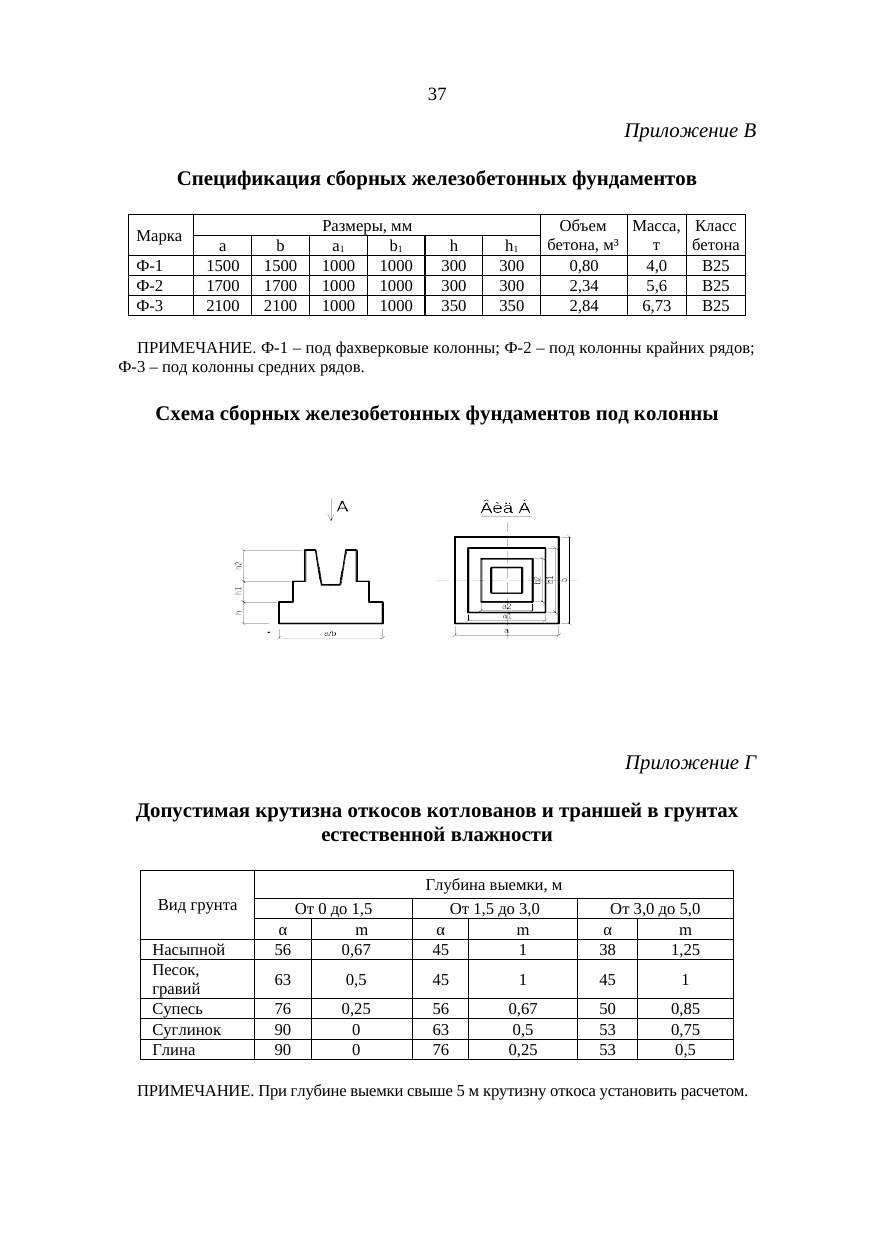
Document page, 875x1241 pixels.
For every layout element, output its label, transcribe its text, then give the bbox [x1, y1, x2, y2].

table_cell 5,6 [628, 276, 686, 295]
table_cell 0,67 [312, 940, 412, 959]
table_cell 2100 [252, 296, 309, 315]
table_header Масса, т [628, 215, 686, 255]
table_cell h1 [483, 236, 540, 255]
table_cell b1 [368, 236, 424, 255]
table_cell a1 [310, 236, 367, 255]
table_cell a [194, 236, 251, 255]
table_cell 0,85 [638, 999, 733, 1018]
table_cell 300 [426, 276, 482, 295]
table_cell 0,5 [469, 1019, 577, 1038]
table_cell α [578, 919, 637, 938]
table_cell Глина [141, 1040, 254, 1059]
table_cell 38 [578, 940, 637, 959]
table_cell 50 [578, 999, 637, 1018]
table_cell 0,80 [541, 256, 627, 275]
table_cell 0,5 [638, 1040, 733, 1059]
text Приложение В [118, 118, 756, 142]
table_cell Насыпной [141, 940, 254, 959]
table_cell 90 [255, 1019, 311, 1038]
table_header Глубина выемки, м [255, 871, 733, 898]
table_cell Ф-3 [129, 296, 193, 315]
table_cell 63 [255, 960, 311, 998]
table_cell 1700 [252, 276, 309, 295]
table_cell 56 [413, 999, 468, 1018]
table_cell 6,73 [628, 296, 686, 315]
table_cell 53 [578, 1019, 637, 1038]
table_cell 56 [255, 940, 311, 959]
table_header Марка [129, 215, 193, 255]
table_cell 1700 [194, 276, 251, 295]
table_cell От 3,0 до 5,0 [578, 899, 733, 918]
table_cell 1000 [310, 276, 367, 295]
table_cell 0,25 [469, 1040, 577, 1059]
table_cell 0,75 [638, 1019, 733, 1038]
table_cell 1 [638, 960, 733, 998]
table_cell 76 [255, 999, 311, 1018]
text Спецификация сборных железобетонных фундаментов [118, 166, 756, 190]
table_cell 1500 [252, 256, 309, 275]
table_cell 1 [469, 940, 577, 959]
table_cell От 0 до 1,5 [255, 899, 412, 918]
table_cell b [252, 236, 309, 255]
table_cell 2100 [194, 296, 251, 315]
text ПРИМЕЧАНИЕ. При глубине выемки свыше 5 м крутизну откоса установить расчетом. [118, 1081, 756, 1100]
table_cell m [638, 919, 733, 938]
table_cell 4,0 [628, 256, 686, 275]
table_cell α [413, 919, 468, 938]
table_cell 1500 [194, 256, 251, 275]
table_cell 90 [255, 1040, 311, 1059]
table_cell Ф-2 [129, 276, 193, 295]
table_cell 300 [426, 256, 482, 275]
table_cell 1000 [310, 296, 367, 315]
table_cell Супесь [141, 999, 254, 1018]
table_cell 63 [413, 1019, 468, 1038]
table_cell 0,25 [312, 999, 412, 1018]
table_cell m [312, 919, 412, 938]
table_cell 0,5 [312, 960, 412, 998]
table_cell 53 [578, 1040, 637, 1059]
table_header Размеры, мм [194, 215, 540, 234]
table_header Вид грунта [141, 871, 254, 938]
table_cell B25 [687, 296, 745, 315]
text Допустимая крутизна откосов котлованов и траншей в грунтах естественной влажности [118, 798, 756, 846]
table_header Класс бетона [687, 215, 745, 255]
text ПРИМЕЧАНИЕ. Ф-1 – под фахверковые колонны; Ф-2 – под колонны крайних рядов; Ф-3 – под колонны средних рядов. [118, 338, 756, 376]
table_cell 2,84 [541, 296, 627, 315]
table_cell 300 [483, 276, 540, 295]
table_cell 1000 [368, 276, 424, 295]
table_cell 1 [469, 960, 577, 998]
table_cell Песок, гравий [141, 960, 254, 998]
table_cell 350 [483, 296, 540, 315]
table_cell 0 [312, 1040, 412, 1059]
table_cell m [469, 919, 577, 938]
table_cell 1000 [310, 256, 367, 275]
table_cell 45 [413, 960, 468, 998]
table_cell B25 [687, 256, 745, 275]
table_header Объем бетона, м³ [541, 215, 627, 255]
table_cell Ф-1 [129, 256, 193, 275]
table_cell B25 [687, 276, 745, 295]
table_cell 45 [413, 940, 468, 959]
text Схема сборных железобетонных фундаментов под колонны [118, 400, 756, 424]
table_cell 1000 [368, 256, 424, 275]
table_cell Суглинок [141, 1019, 254, 1038]
text Приложение Г [118, 750, 756, 774]
table_cell 76 [413, 1040, 468, 1059]
table_cell α [255, 919, 311, 938]
table_cell 2,34 [541, 276, 627, 295]
table_cell 350 [426, 296, 482, 315]
table_cell 45 [578, 960, 637, 998]
table_cell От 1,5 до 3,0 [413, 899, 577, 918]
table_cell 1,25 [638, 940, 733, 959]
table_cell 1000 [368, 296, 424, 315]
table_cell 0,67 [469, 999, 577, 1018]
table_cell 0 [312, 1019, 412, 1038]
table_cell 300 [483, 256, 540, 275]
table_cell h [426, 236, 482, 255]
